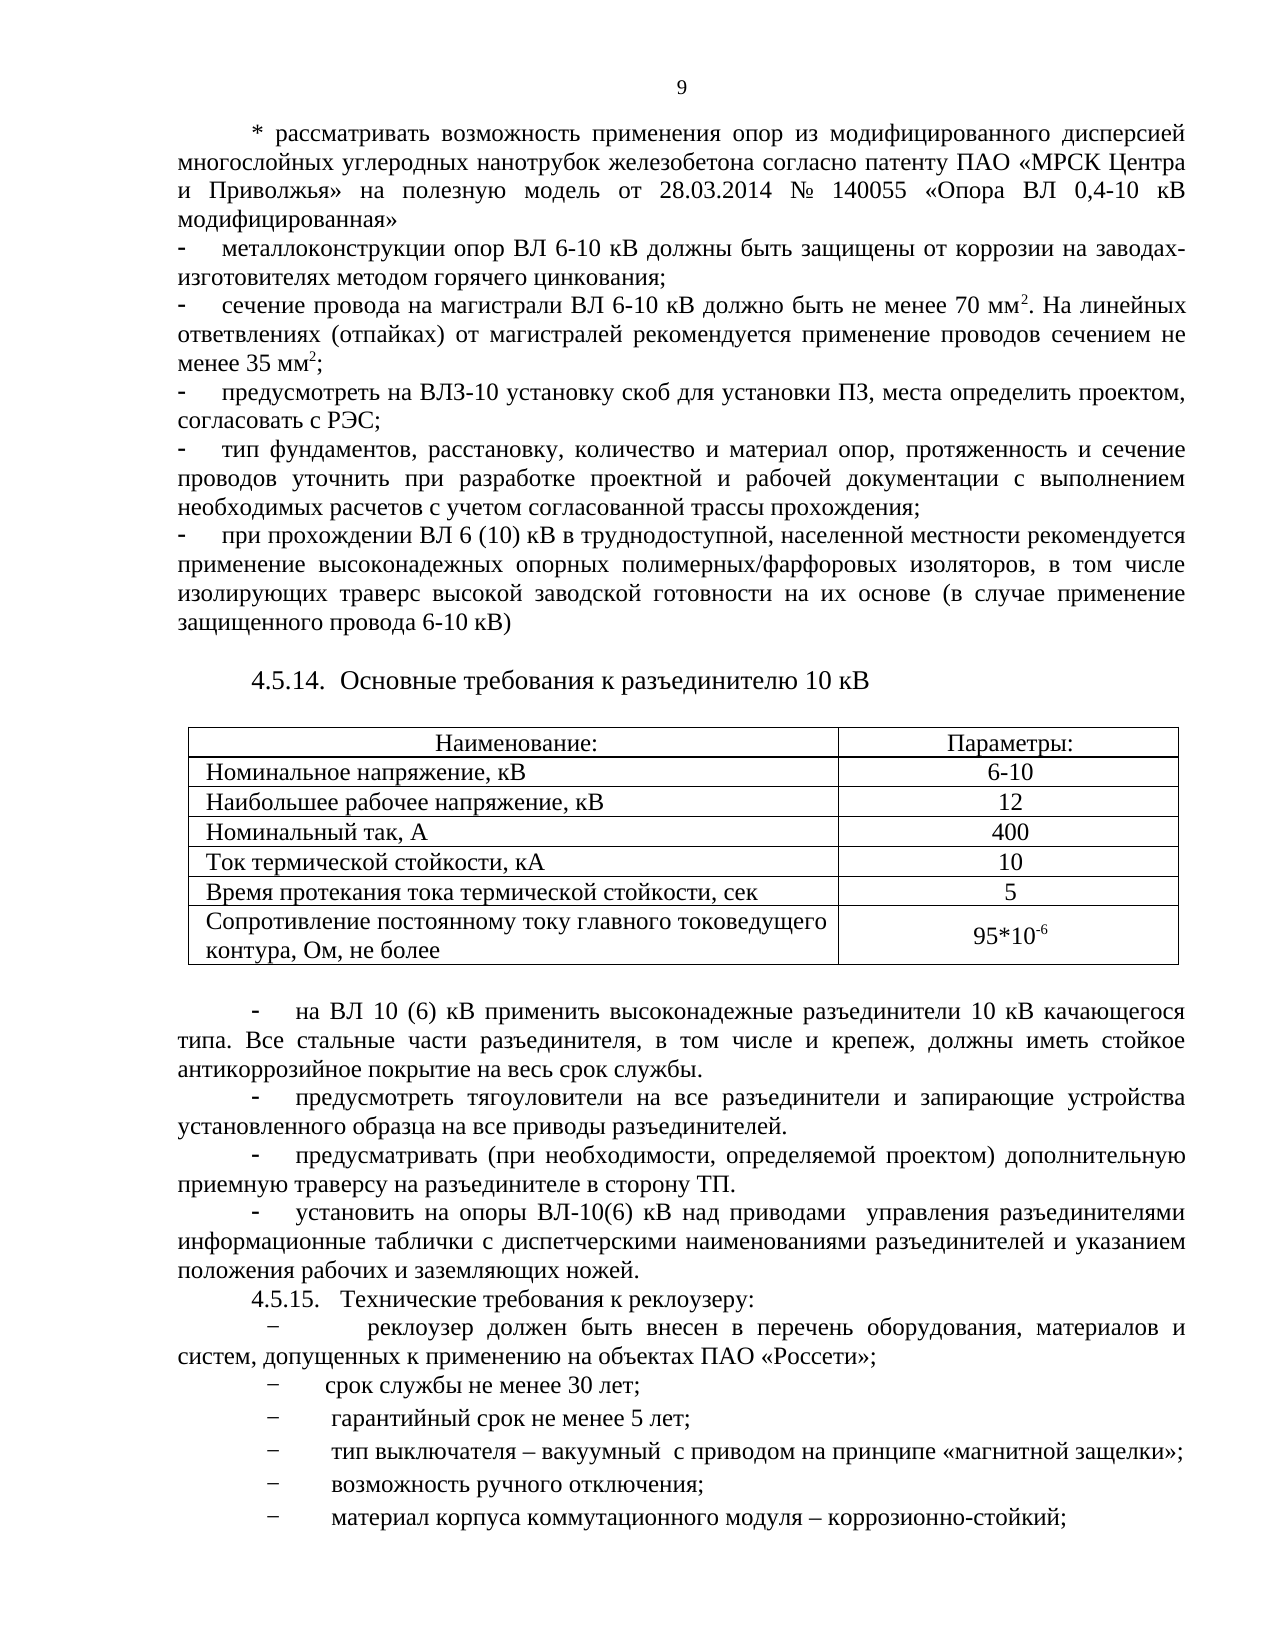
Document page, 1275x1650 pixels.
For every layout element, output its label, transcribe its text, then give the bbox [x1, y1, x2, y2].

list предусматривать (при необходимости, определяемой проектом) дополнительную приемную траверсу на разъединителе в сторону ТП. [177, 1140, 1186, 1197]
list при прохождении ВЛ 6 (10) кВ в труднодоступной, населенной местности рекомендуется применение высоконадежных опорных полимерных/фарфоровых изоляторов, в том числе изолирующих траверс высокой заводской готовности на их основе (в случае применение защищенного провода 6-10 кВ) [177, 521, 1186, 636]
table_cell Наибольшее рабочее напряжение, кВ [189, 787, 838, 816]
list материал корпуса коммутационного модуля – коррозионно-стойкий; [177, 1502, 1186, 1531]
table_cell 10 [839, 847, 1178, 876]
table_cell 95*10-6 [839, 906, 1178, 964]
table_cell 5 [839, 877, 1178, 905]
list тип выключателя – вакуумный с приводом на принципе «магнитной защелки»; [177, 1436, 1186, 1465]
table_cell Ток термической стойкости, кА [189, 847, 838, 876]
list на ВЛ 10 (6) кВ применить высоконадежные разъединители 10 кВ качающегося типа. Все стальные части разъединителя, в том числе и крепеж, должны иметь стойкое антикоррозийное покрытие на весь срок службы. [177, 996, 1186, 1082]
list гарантийный срок не менее 5 лет; [177, 1403, 1186, 1432]
list предусмотреть тягоуловители на все разъединители и запирающие устройства установленного образца на все приводы разъединителей. [177, 1082, 1186, 1140]
table_cell Сопротивление постоянному току главного токоведущего контура, Ом, не более [189, 906, 838, 964]
list металлоконструкции опор ВЛ 6-10 кВ должны быть защищены от коррозии на заводах-изготовителях методом горячего цинкования; [177, 233, 1186, 291]
list срок службы не менее 30 лет; [177, 1370, 1186, 1399]
table_cell Время протекания тока термической стойкости, сек [189, 877, 838, 905]
table_header Наименование: [189, 728, 838, 756]
list установить на опоры ВЛ-10(6) кВ над приводами управления разъединителями информационные таблички с диспетчерскими наименованиями разъединителей и указанием положения рабочих и заземляющих ножей. [177, 1197, 1186, 1284]
list сечение провода на магистрали ВЛ 6-10 кВ должно быть не менее 70 мм2. На линейных ответвлениях (отпайках) от магистралей рекомендуется применение проводов сечением не менее 35 мм2; [177, 291, 1186, 377]
table_cell Номинальное напряжение, кВ [189, 758, 838, 786]
list предусмотреть на ВЛЗ-10 установку скоб для установки ПЗ, места определить проектом, согласовать с РЭС; [177, 377, 1186, 434]
table_cell Номинальный так, А [189, 817, 838, 846]
text * рассматривать возможность применения опор из модифицированного дисперсией многослойных углеродных нанотрубок железобетона согласно патенту ПАО «МРСК Центра и Приволжья» на полезную модель от 28.03.2014 № 140055 «Опора ВЛ 0,4-10 кВ модифицированная» [177, 118, 1186, 233]
list Технические требования к реклоузеру: [177, 1284, 1186, 1312]
list Основные требования к разъединителю 10 кВ [177, 664, 1186, 696]
table_cell 12 [839, 787, 1178, 816]
table_cell 400 [839, 817, 1178, 846]
table_cell 6-10 [839, 758, 1178, 786]
text − реклоузер должен быть внесен в перечень оборудования, материалов и систем, допущенных к применению на объектах ПАО «Россети»; [177, 1312, 1186, 1370]
table_header Параметры: [839, 728, 1178, 756]
list возможность ручного отключения; [177, 1469, 1186, 1498]
list тип фундаментов, расстановку, количество и материал опор, протяженность и сечение проводов уточнить при разработке проектной и рабочей документации с выполнением необходимых расчетов с учетом согласованной трассы прохождения; [177, 434, 1186, 521]
